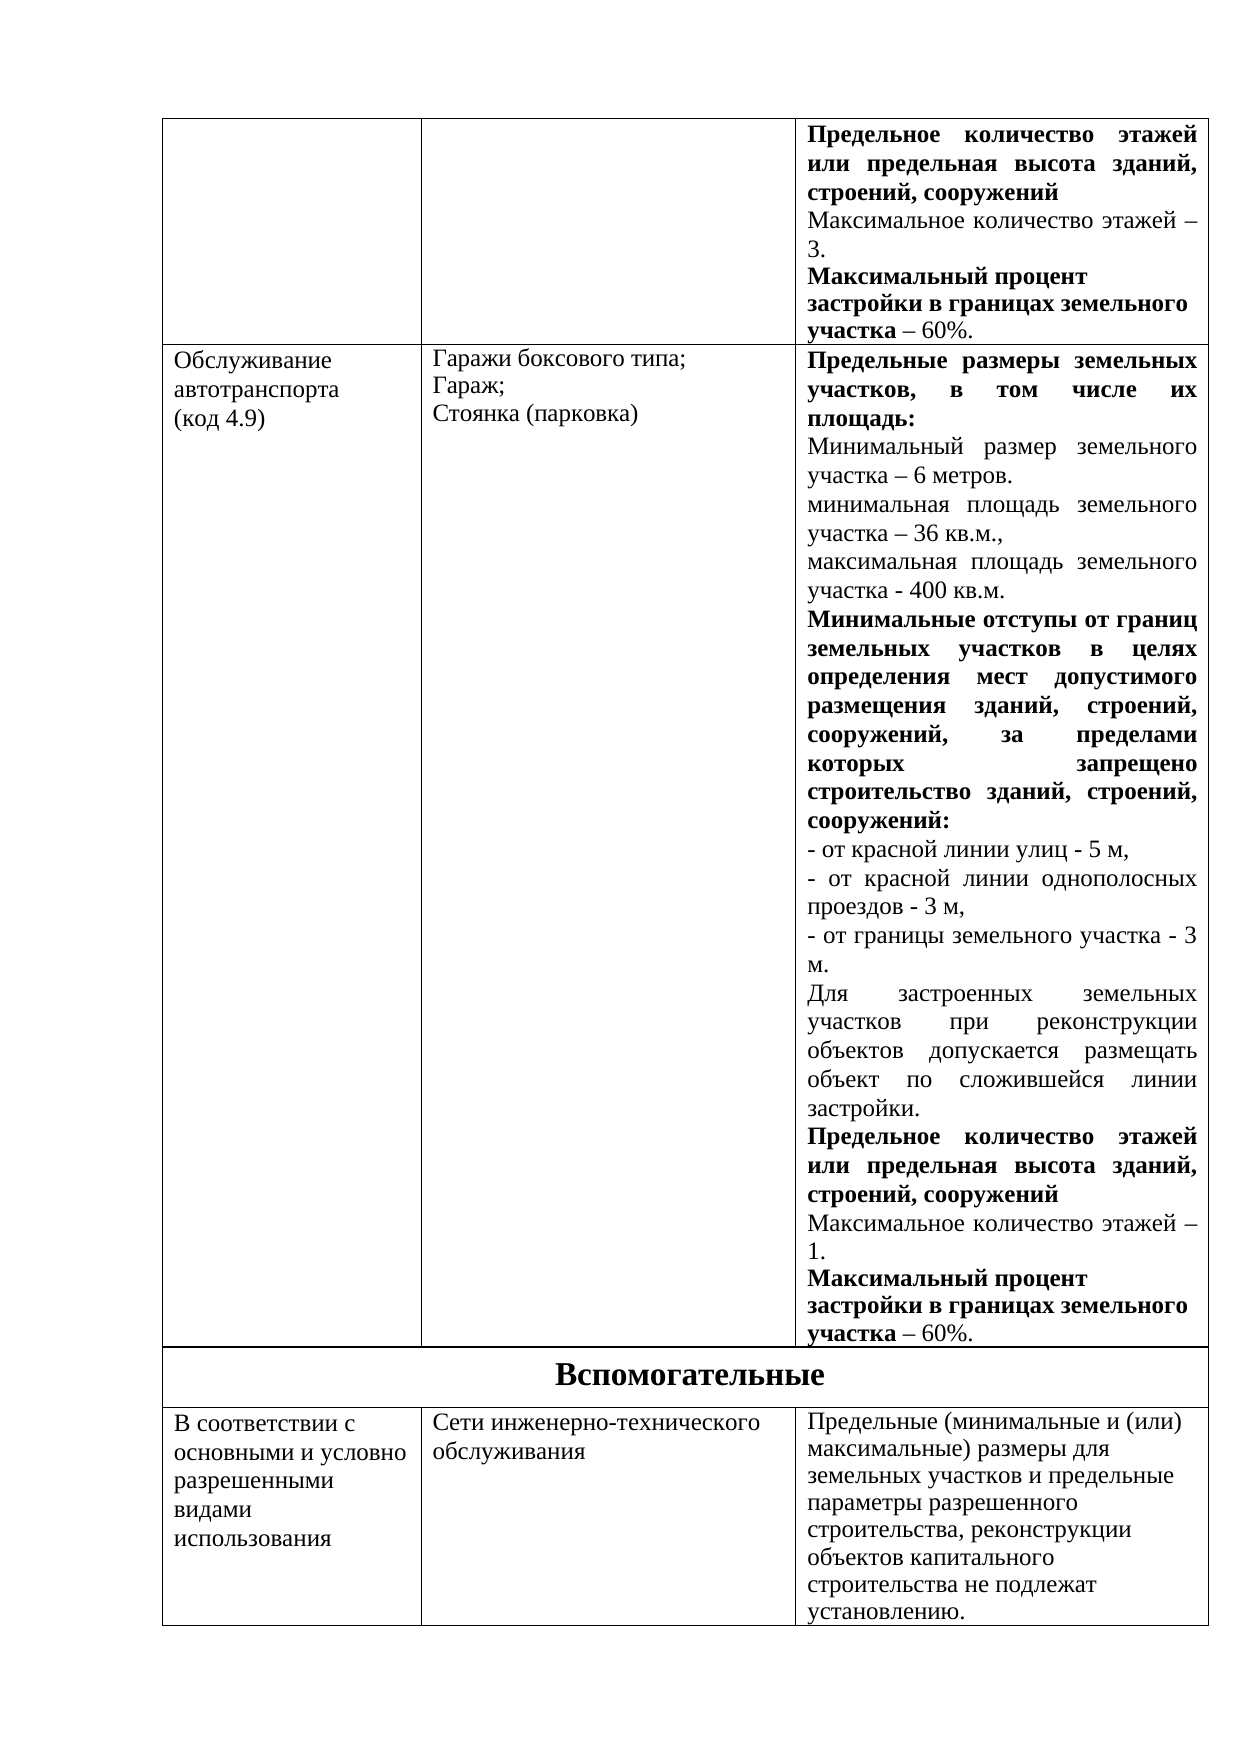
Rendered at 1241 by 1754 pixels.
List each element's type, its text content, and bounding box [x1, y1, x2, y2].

table_cell Гаражи боксового типа; Гараж; Стоянка (парковка) [422, 345, 795, 1346]
table_cell Предельные размеры земельных участков, в том числе их площадь: Минимальный размер земельного участка – 6 метров. минимальная площадь земельного участка – 36 кв.м., максимальная площадь земельного участка - 400 кв.м. Минимальные отступы от границ земельных участков в целях определения мест допустимого размещения зданий, строений, сооружений, за пределами которых запрещено строительство зданий, строений, сооружений: - от красной линии улиц - , - от красной линии однополосных проездов - , - от границы земельного участка - . Для застроенных земельных участков при реконструкции объектов допускается размещать объект по сложившейся линии застройки. Предельное количество этажей или предельная высота зданий, строений, сооружений Максимальное количество этажей – 1. Максимальный процент застройки в границах земельного участка – 60%. [796, 345, 1208, 1346]
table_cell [796, 119, 1208, 344]
table_cell В соответствии с основными и условно разрешенными видами использования [163, 1408, 421, 1624]
table_cell Обслуживание автотранспорта (код 4.9) [163, 345, 421, 1346]
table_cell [163, 119, 421, 344]
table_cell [422, 119, 795, 344]
table_cell Сети инженерно-технического обслуживания [422, 1408, 795, 1624]
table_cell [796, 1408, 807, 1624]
table_cell Вспомогательные [163, 1348, 1208, 1407]
